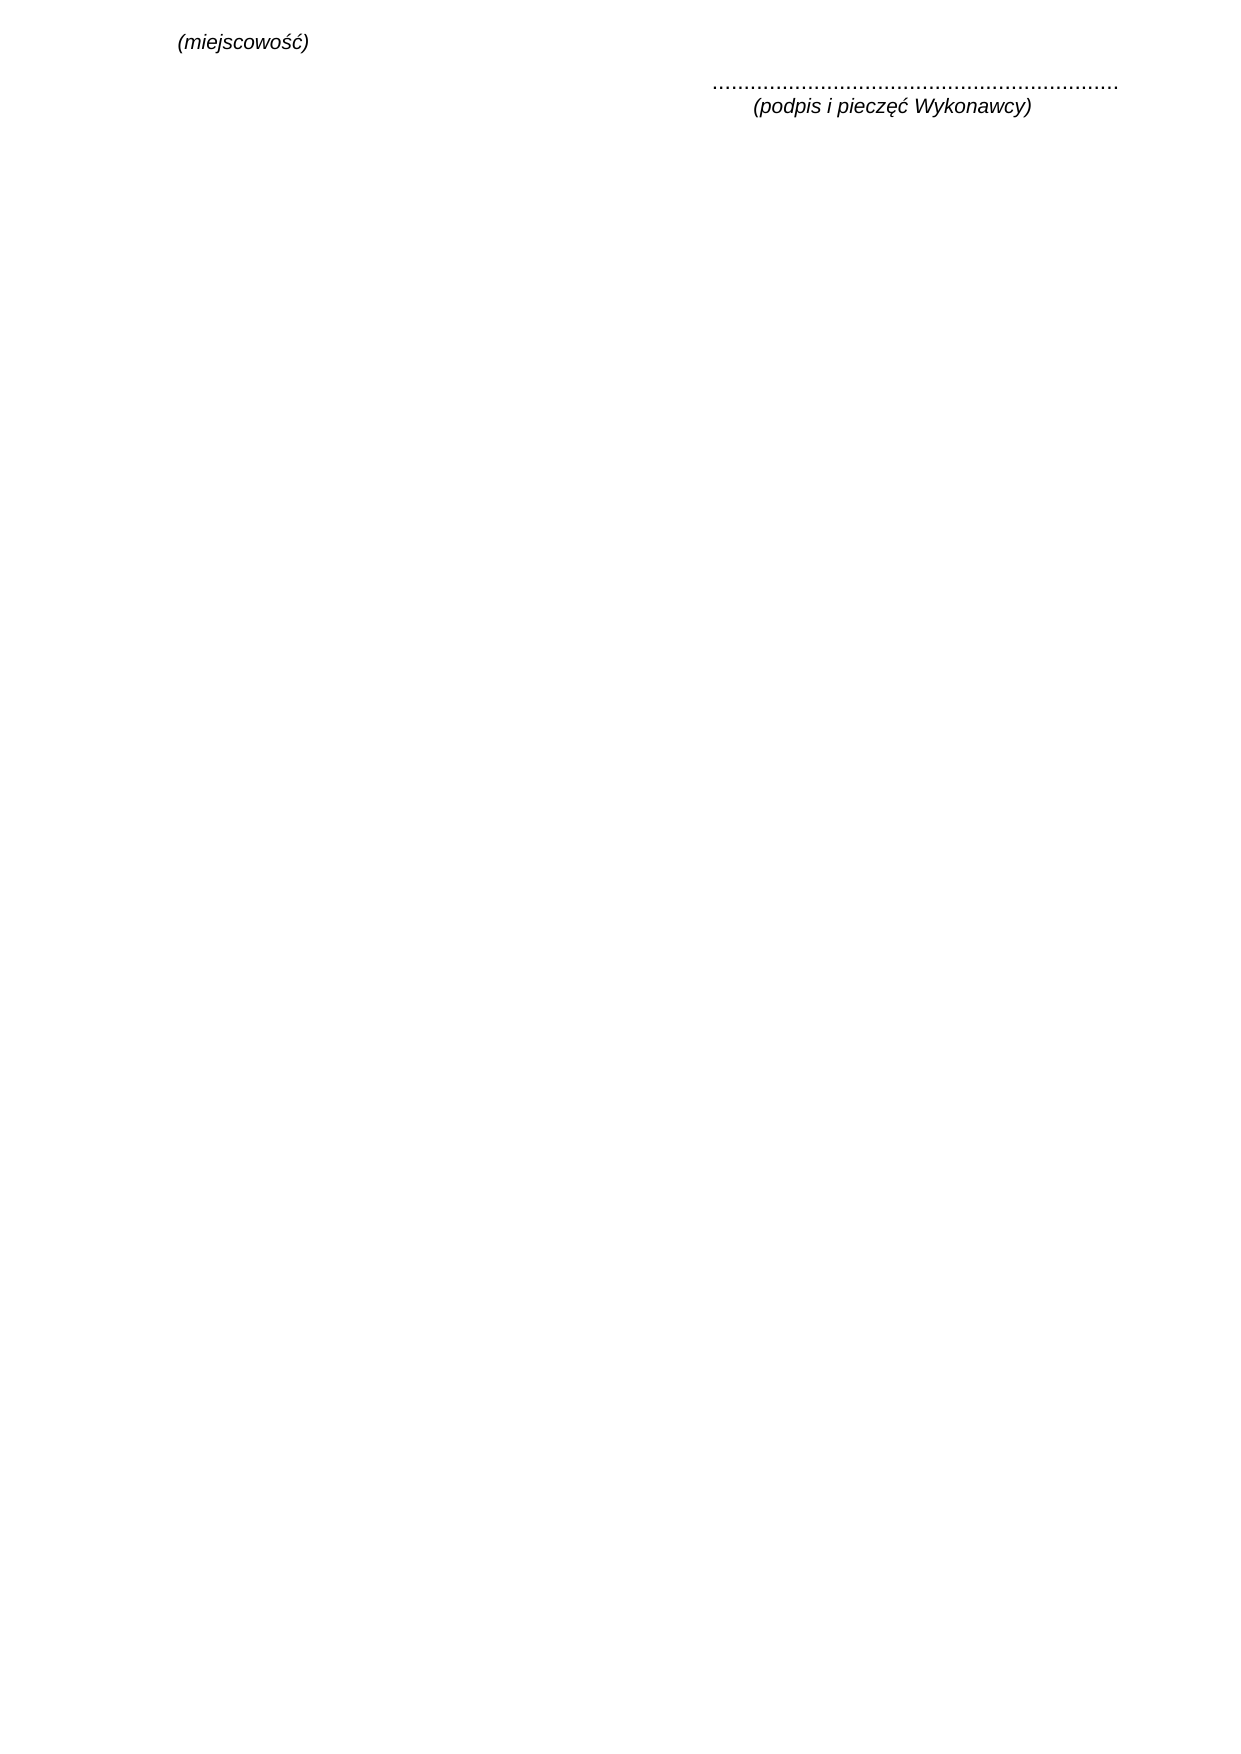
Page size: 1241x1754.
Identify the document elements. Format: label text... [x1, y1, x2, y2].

text (miejscowość) [177, 29, 1093, 53]
text (podpis i pieczęć Wykonawcy) [148, 94, 1093, 118]
text ................................................................ [148, 68, 1093, 94]
